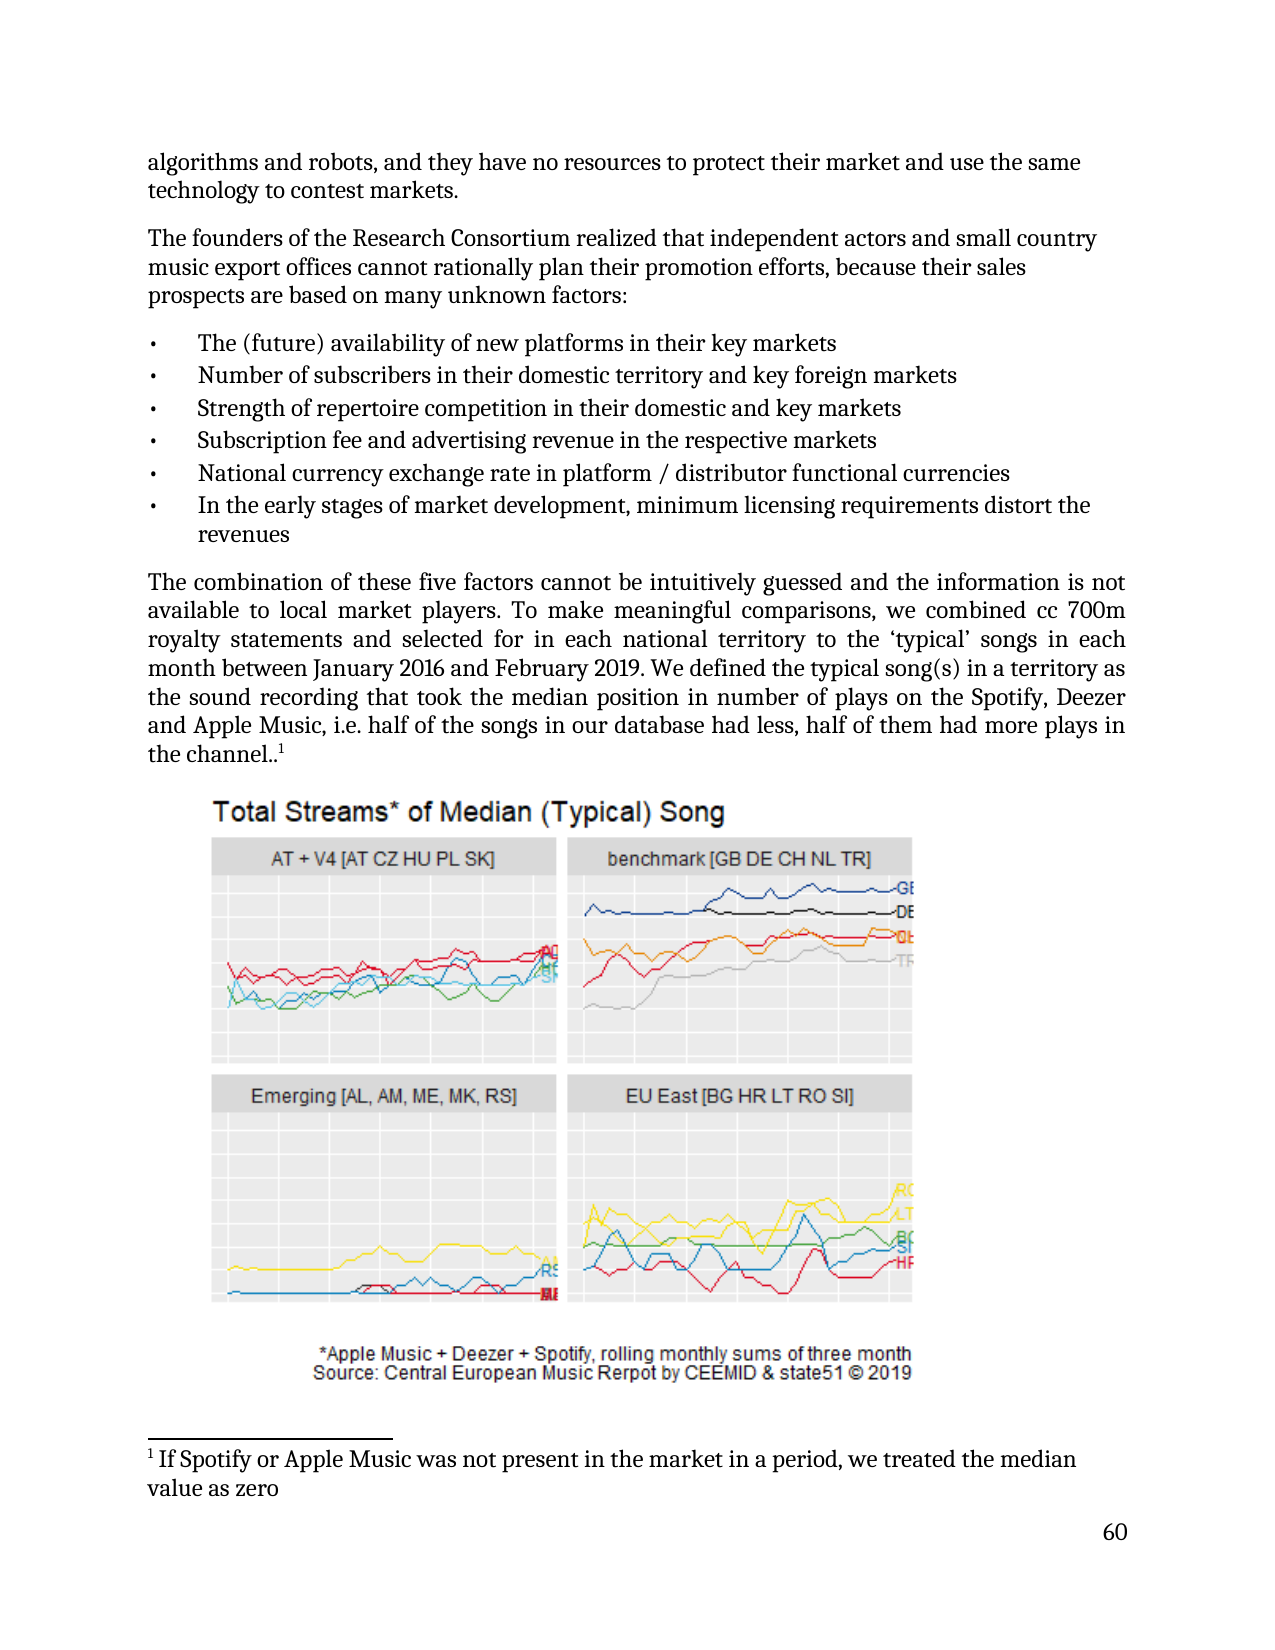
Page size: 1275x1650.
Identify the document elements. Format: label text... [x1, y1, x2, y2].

text The combination of these five factors cannot be intuitively guessed and the information is not available to local market players. To make meaningful comparisons, we combined cc 700m royalty statements and selected for in each national territory to the ‘typical’ songs in each month between January 2016 and February 2019. We defined the typical song(s) in a territory as the sound recording that took the median position in number of plays on the Spotify, Deezer and Apple Music, i.e. half of the songs in our database had less, half of them had more plays in the channel.. [148, 568, 1127, 769]
text The founders of the Research Consortium realized that independent actors and small country music export offices cannot rationally plan their promotion efforts, because their sales prospects are based on many unknown factors: [148, 224, 1127, 310]
list Number of subscribers in their domestic territory and key foreign markets [148, 361, 1127, 390]
list In the early stages of market development, minimum licensing requirements distort the revenues [148, 491, 1127, 549]
picture [166, 787, 925, 1394]
list National currency exchange rate in platform / distributor functional currencies [148, 459, 1127, 488]
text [148, 148, 1127, 205]
list Subscription fee and advertising revenue in the respective markets [148, 426, 1127, 455]
list The (future) availability of new platforms in their key markets [148, 329, 1127, 358]
list Strength of repertoire competition in their domestic and key markets [148, 394, 1127, 423]
